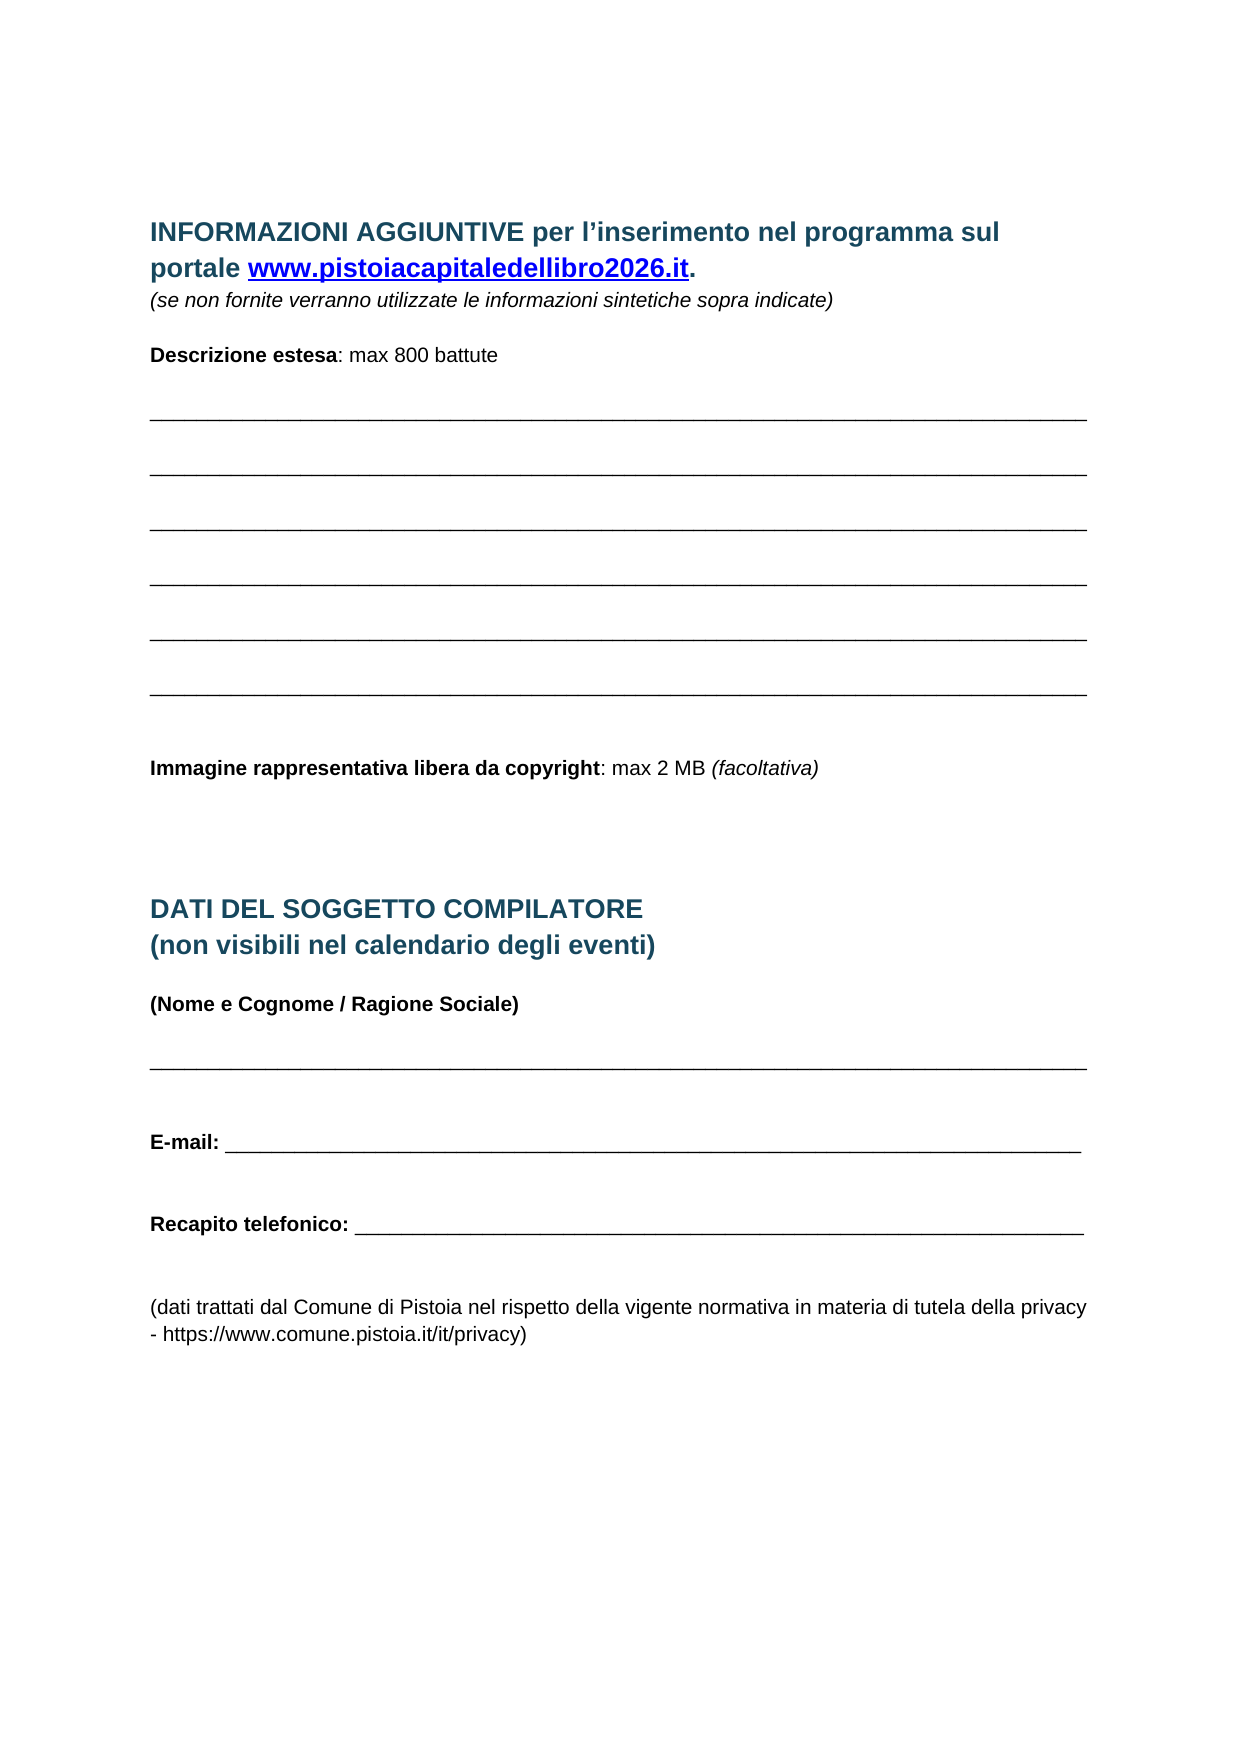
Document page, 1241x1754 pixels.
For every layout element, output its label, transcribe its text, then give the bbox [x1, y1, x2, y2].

text _________________________________________________________________________________ [150, 563, 1090, 587]
text (Nome e Cognome / Ragione Sociale) [150, 992, 1090, 1016]
text Immagine rappresentativa libera da copyright: max 2 MB (facoltativa) [150, 755, 1090, 779]
text _________________________________________________________________________________ [150, 1047, 1090, 1071]
text Recapito telefonico: _______________________________________________________________ [150, 1212, 1090, 1236]
text _________________________________________________________________________________ [150, 618, 1090, 642]
text E-mail: __________________________________________________________________________ [150, 1130, 1090, 1154]
text (non visibili nel calendario degli eventi) [150, 929, 1090, 960]
text _________________________________________________________________________________ [150, 398, 1090, 422]
text INFORMAZIONI AGGIUNTIVE per l’inserimento nel programma sul portale www.pistoiacapitaledellibro2026.it. [150, 216, 1090, 283]
text _________________________________________________________________________________ [150, 453, 1090, 477]
text _________________________________________________________________________________ [150, 508, 1090, 532]
text DATI DEL SOGGETTO COMPILATORE [150, 893, 1090, 924]
text (se non fornite verranno utilizzate le informazioni sintetiche sopra indicate) [150, 288, 1090, 312]
text (dati trattati dal Comune di Pistoia nel rispetto della vigente normativa in materia di tutela della privacy - https://www.comune.pistoia.it/it/privacy) [150, 1295, 1090, 1346]
text Descrizione estesa: max 800 battute [150, 343, 1090, 367]
text _________________________________________________________________________________ [150, 673, 1090, 697]
